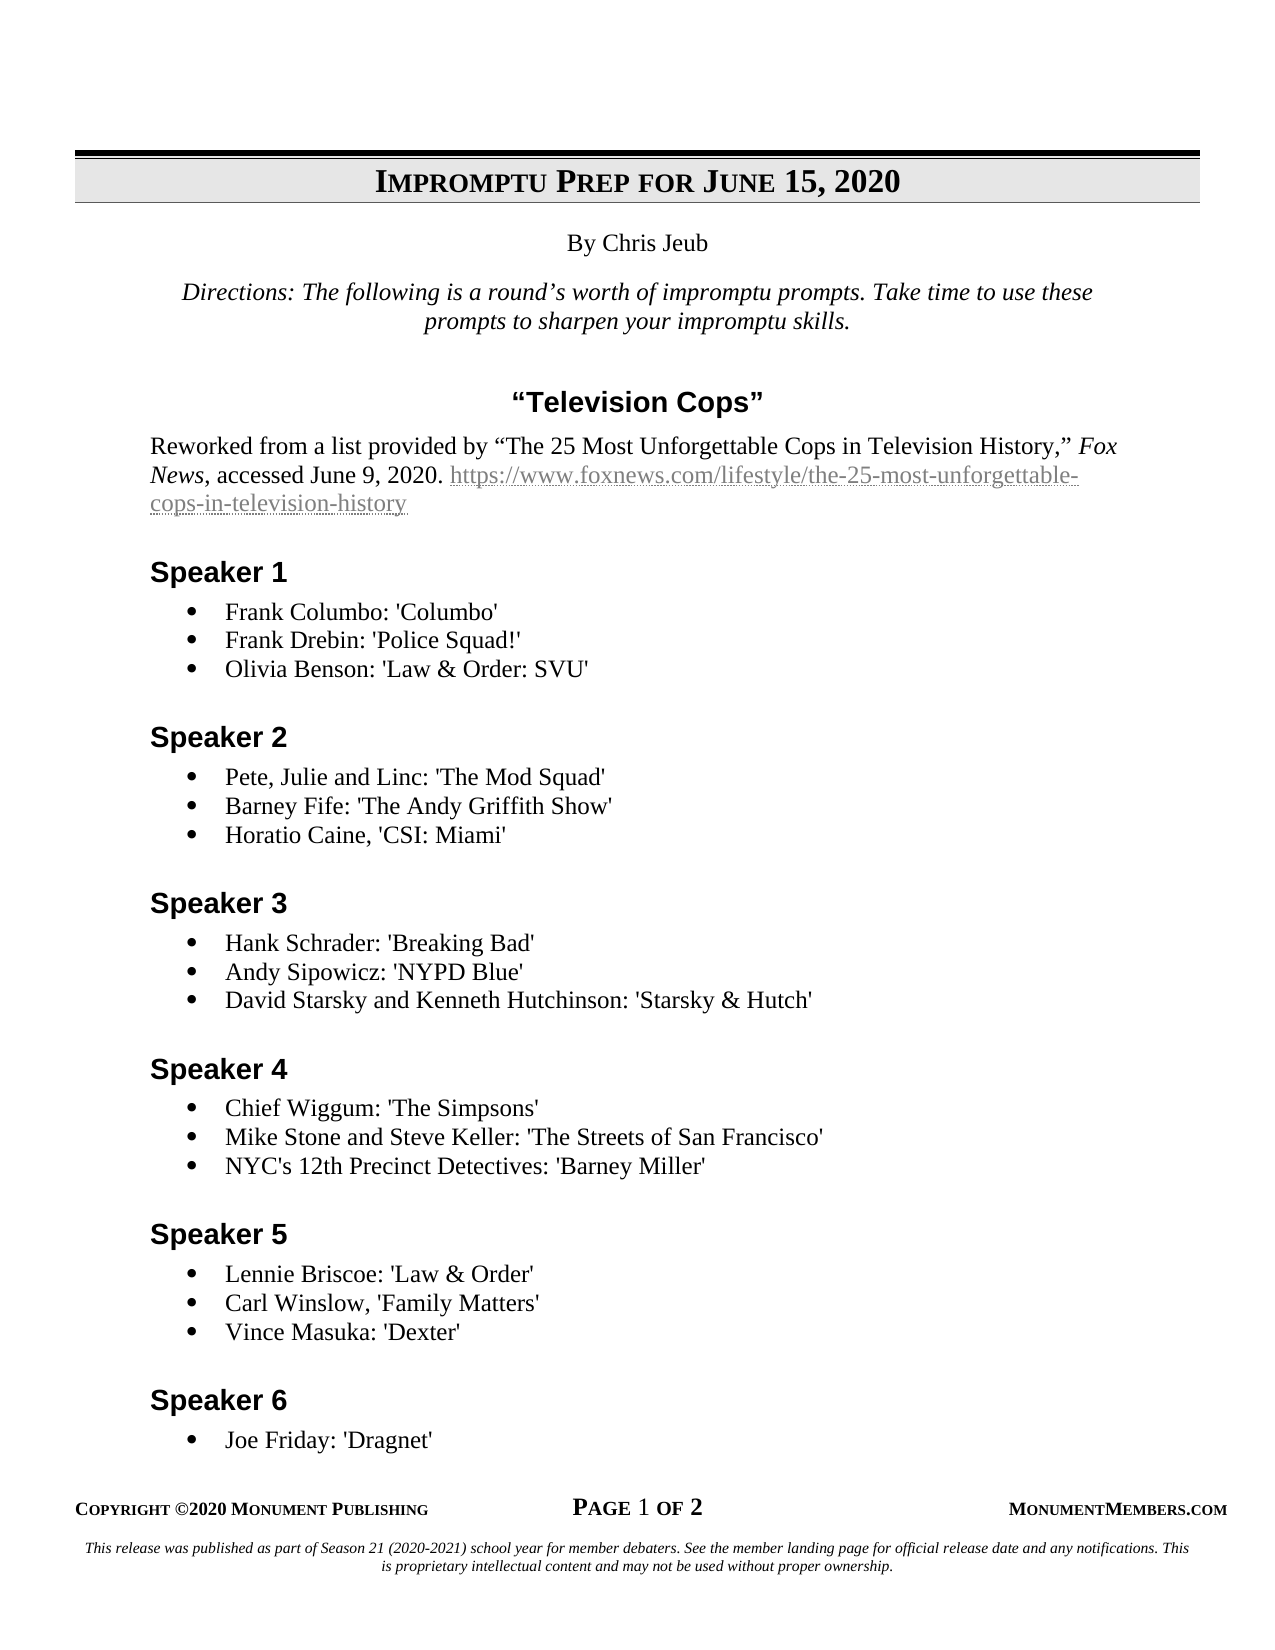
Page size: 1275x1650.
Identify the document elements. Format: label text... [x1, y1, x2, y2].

list Olivia Benson: 'Law & Order: SVU' [187, 654, 1125, 683]
subtitle Speaker 2 [150, 720, 1125, 754]
list Barney Fife: 'The Andy Griffith Show' [187, 791, 1125, 820]
subtitle Speaker 4 [150, 1052, 1125, 1085]
subtitle Speaker 1 [150, 555, 1125, 588]
list Horatio Caine, 'CSI: Miami' [187, 820, 1125, 848]
subtitle Speaker 5 [150, 1217, 1125, 1251]
subtitle Speaker 6 [150, 1383, 1125, 1416]
text Reworked from a list provided by “The 25 Most Unforgettable Cops in Television History,” Fox News, accessed June 9, 2020. https://www.foxnews.com/lifestyle/the-25-most-unforgettable-cops-in-television-history [150, 431, 1125, 517]
subtitle “Television Cops” [150, 385, 1125, 418]
list Hank Schrader: 'Breaking Bad' [187, 928, 1125, 957]
list NYC's 12th Precinct Detectives: 'Barney Miller' [187, 1151, 1125, 1180]
list Mike Stone and Steve Keller: 'The Streets of San Francisco' [187, 1122, 1125, 1151]
text By Chris Jeub [150, 228, 1125, 257]
subtitle Speaker 3 [150, 886, 1125, 919]
list Vince Masuka: 'Dexter' [187, 1317, 1125, 1345]
list Pete, Julie and Linc: 'The Mod Squad' [187, 762, 1125, 791]
list Frank Drebin: 'Police Squad!' [187, 625, 1125, 654]
text Directions: The following is a round’s worth of impromptu prompts. Take time to use these prompts to sharpen your impromptu skills. [150, 277, 1125, 335]
list Lennie Briscoe: 'Law & Order' [187, 1259, 1125, 1288]
list Chief Wiggum: 'The Simpsons' [187, 1093, 1125, 1122]
list Joe Friday: 'Dragnet' [187, 1425, 1125, 1453]
list David Starsky and Kenneth Hutchinson: 'Starsky & Hutch' [187, 985, 1125, 1014]
title Impromptu Prep for June 15, 2020 [75, 159, 1200, 202]
list Carl Winslow, 'Family Matters' [187, 1288, 1125, 1317]
list Frank Columbo: 'Columbo' [187, 597, 1125, 625]
list Andy Sipowicz: 'NYPD Blue' [187, 957, 1125, 985]
